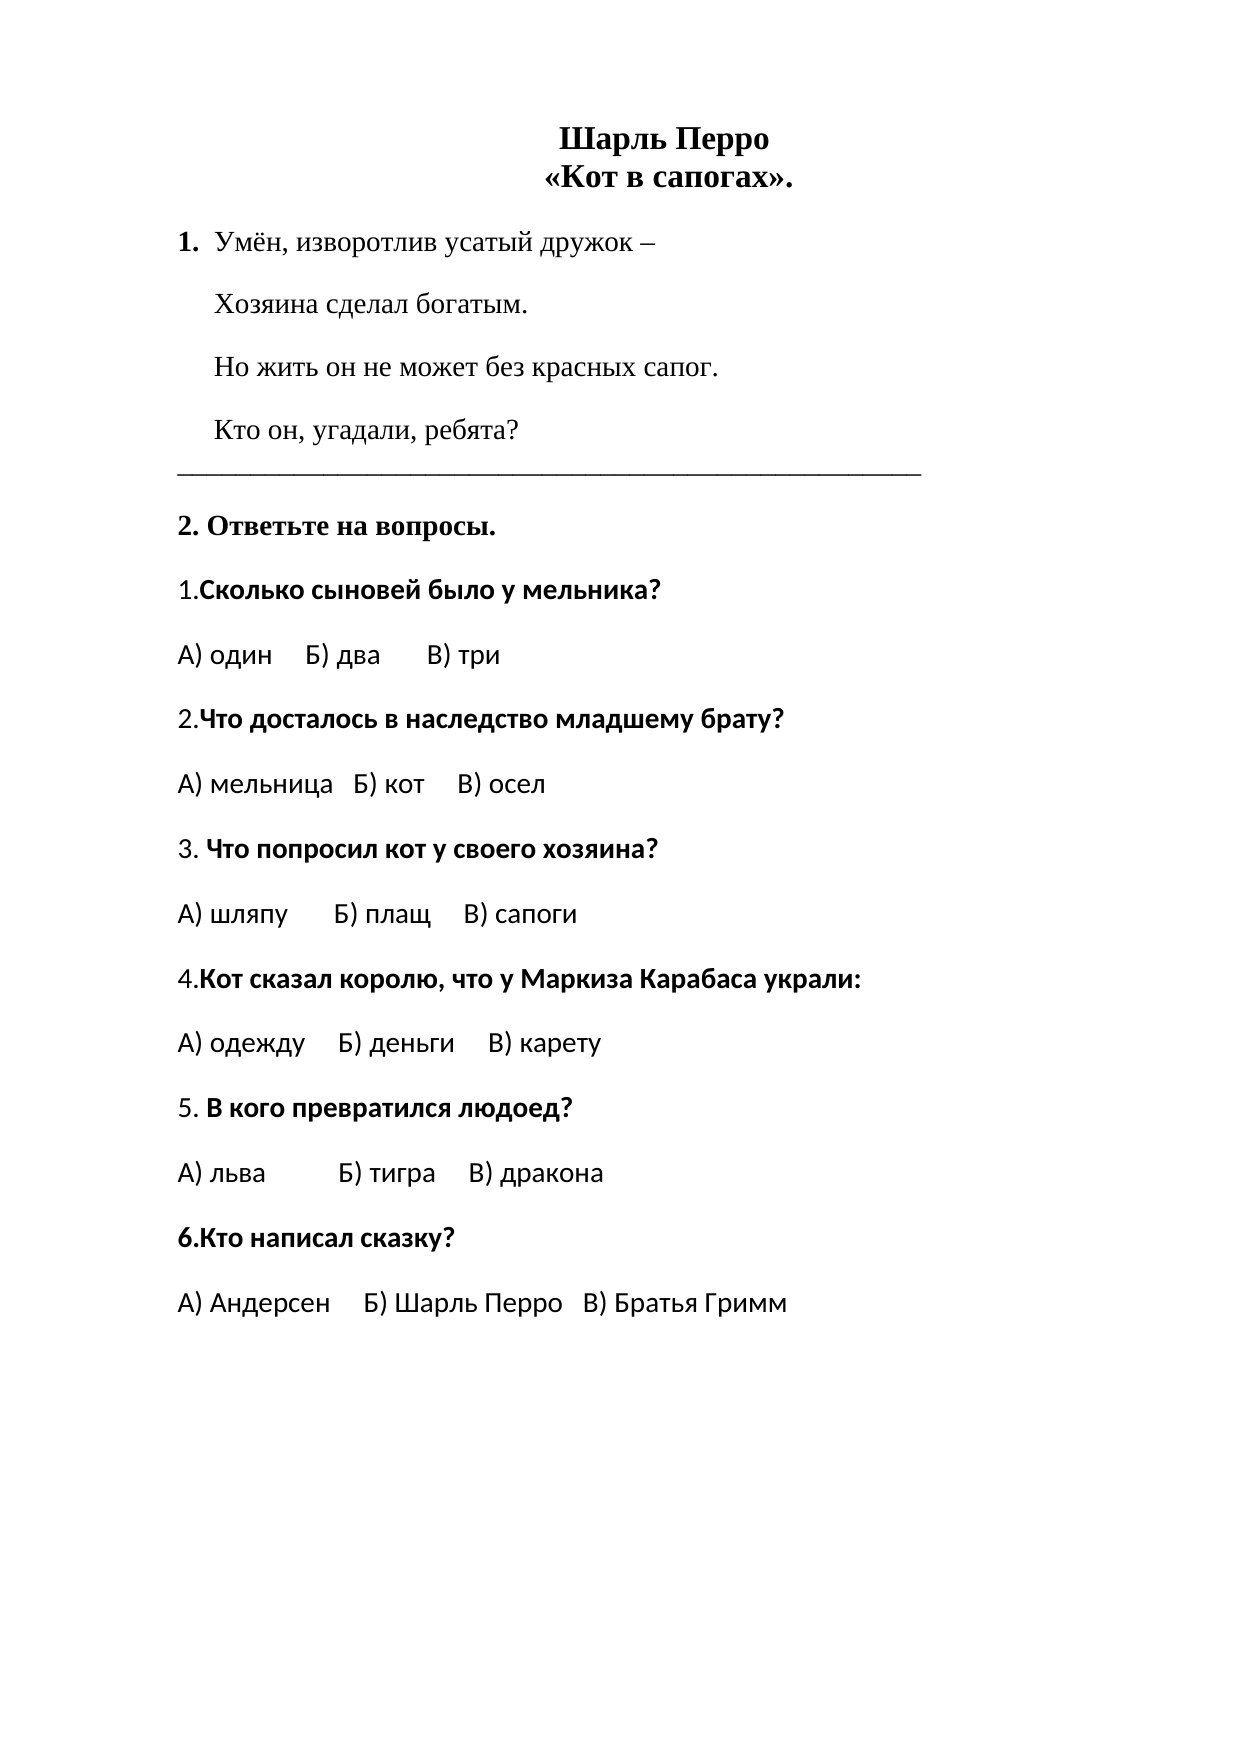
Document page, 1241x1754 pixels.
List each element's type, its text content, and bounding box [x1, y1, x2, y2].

text 1. Умён, изворотлив усатый дружок – [177, 224, 1152, 257]
text 2. Ответьте на вопросы. [177, 508, 1152, 542]
text Кто он, угадали, ребята? ___________________________________________________ [177, 412, 1152, 479]
text 5. В кого превратился людоед? [177, 1089, 1152, 1125]
text «Кот в сапогах». [177, 156, 1152, 195]
text 2.Что досталось в наследство младшему брату? [177, 701, 1152, 736]
text 6.Кто написал сказку? [177, 1219, 1152, 1254]
text 1.Сколько сыновей было у мельника? [177, 571, 1152, 607]
text А) льва Б) тигра В) дракона [177, 1154, 1152, 1190]
text Хозяина сделал богатым. [177, 287, 1152, 320]
text А) шляпу Б) плащ В) сапоги [177, 895, 1152, 931]
text А) Андерсен Б) Шарль Перро В) Братья Гримм [177, 1284, 1152, 1319]
text А) одежду Б) деньги В) карету [177, 1024, 1152, 1060]
text Но жить он не может без красных сапог. [177, 349, 1152, 383]
text 3. Что попросил кот у своего хозяина? [177, 830, 1152, 866]
text А) мельница Б) кот В) осел [177, 765, 1152, 801]
text А) один Б) два В) три [177, 636, 1152, 671]
text Шарль Перро [177, 118, 1152, 156]
text 4.Кот сказал королю, что у Маркиза Карабаса украли: [177, 960, 1152, 995]
